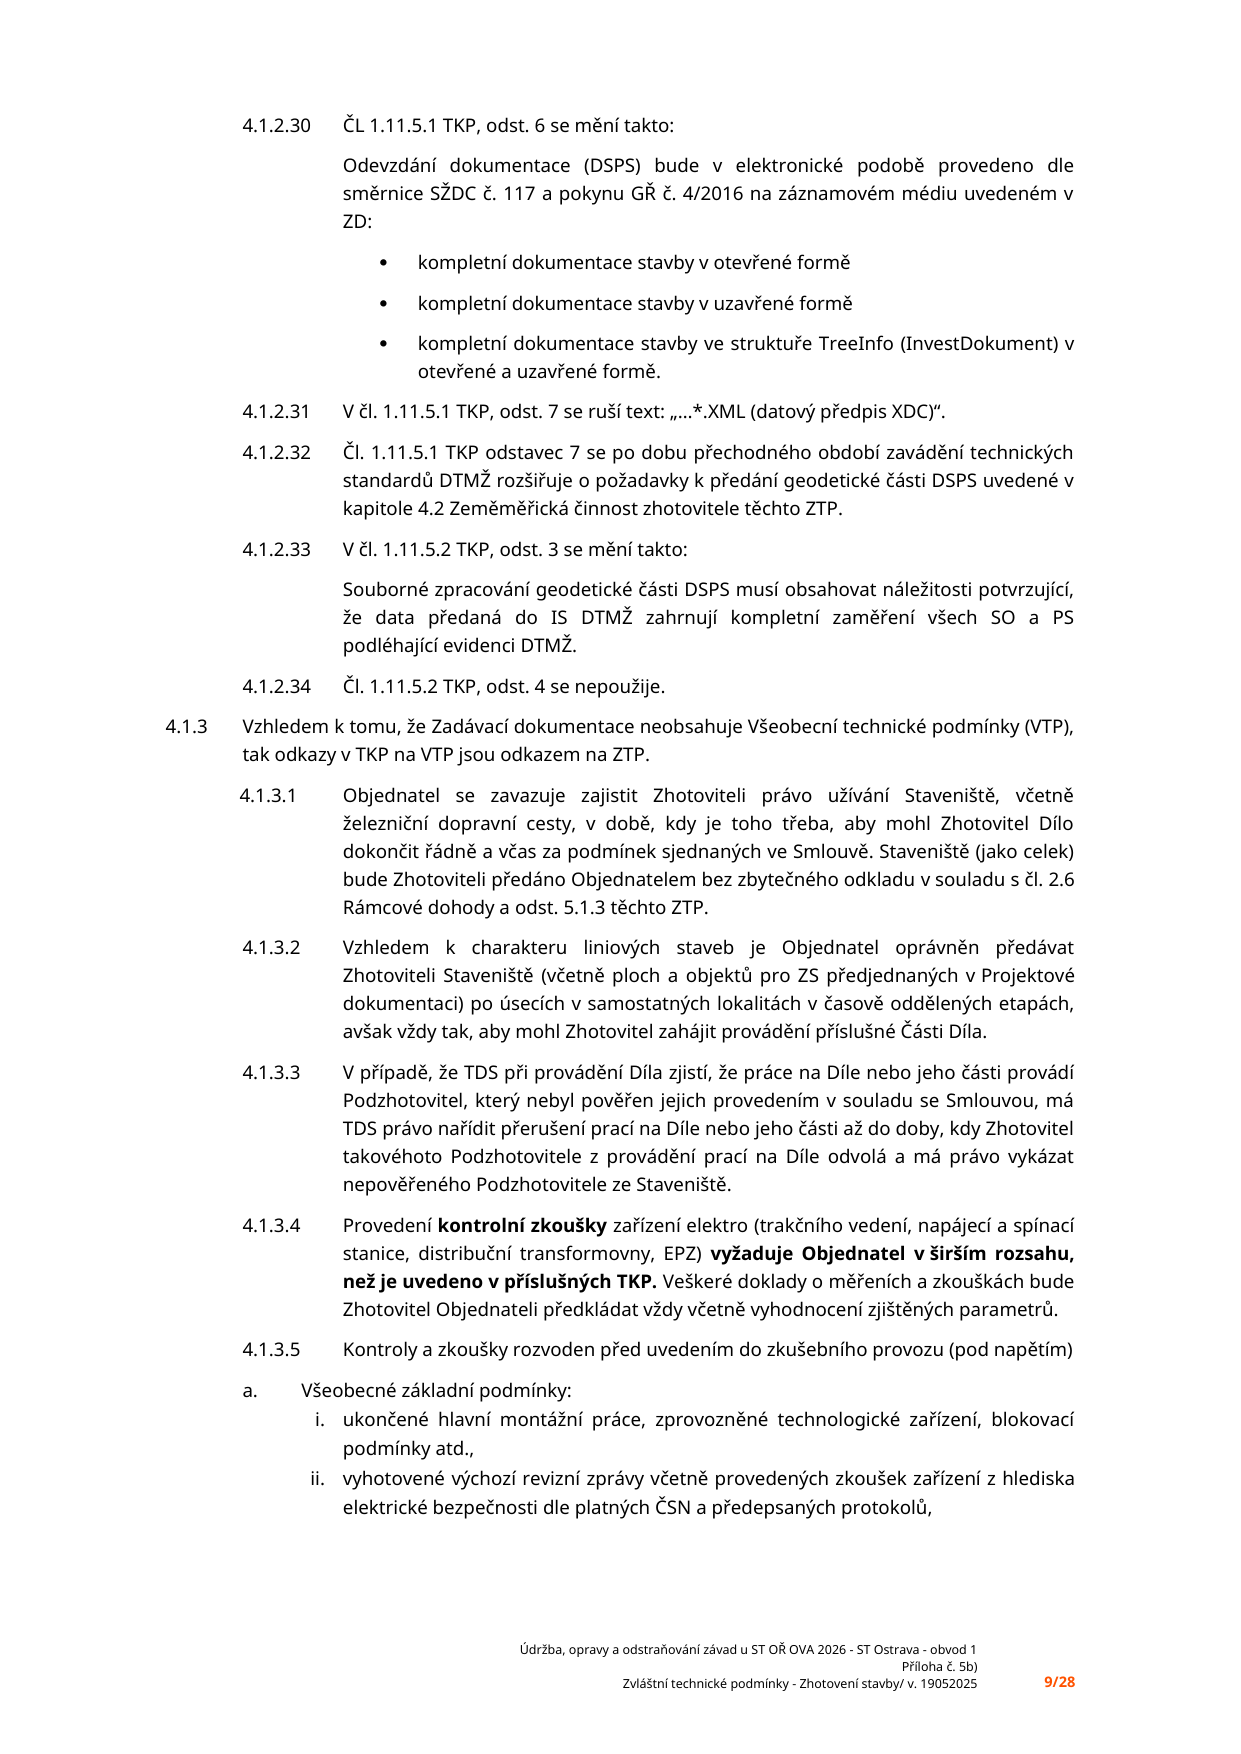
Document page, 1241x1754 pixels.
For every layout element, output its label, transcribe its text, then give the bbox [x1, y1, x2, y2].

list Objednatel se zavazuje zajistit Zhotoviteli právo užívání Staveniště, včetně železniční dopravní cesty, v době, kdy je toho třeba, aby mohl Zhotovitel Dílo dokončit řádně a včas za podmínek sjednaných ve Smlouvě. Staveniště (jako celek) bude Zhotoviteli předáno Objednatelem bez zbytečného odkladu v souladu s čl. 2.6 Rámcové dohody a odst. 5.1.3 těchto ZTP. [239, 782, 1075, 920]
text Provedení kontrolní zkoušky zařízení elektro (trakčního vedení, napájecí a spínací stanice, distribuční transformovny, EPZ) vyžaduje Objednatel v širším rozsahu, než je uvedeno v příslušných TKP. Veškeré doklady o měřeních a zkouškách bude Zhotovitel Objednateli předkládat vždy včetně vyhodnocení zjištěných parametrů. [242, 1212, 1075, 1321]
text V případě, že TDS při provádění Díla zjistí, že práce na Díle nebo jeho části provádí Podzhotovitel, který nebyl pověřen jejich provedením v souladu se Smlouvou, má TDS právo nařídit přerušení prací na Díle nebo jeho části až do doby, kdy Zhotovitel takovéhoto Podzhotovitele z provádění prací na Díle odvolá a má právo vykázat nepověřeného Podzhotovitele ze Staveniště. [242, 1059, 1075, 1197]
list vyhotovené výchozí revizní zprávy včetně provedených zkoušek zařízení z hlediska elektrické bezpečnosti dle platných ČSN a předepsaných protokolů, [325, 1465, 1075, 1519]
text Vzhledem k tomu, že Zadávací dokumentace neobsahuje Všeobecní technické podmínky (VTP), tak odkazy v TKP na VTP jsou odkazem na ZTP. [165, 713, 1075, 767]
list kompletní dokumentace stavby v uzavřené formě [380, 290, 1075, 315]
text Čl. 1.11.5.2 TKP, odst. 4 se nepoužije. [242, 673, 1075, 698]
text Vzhledem k charakteru liniových staveb je Objednatel oprávněn předávat Zhotoviteli Staveniště (včetně ploch a objektů pro ZS předjednaných v Projektové dokumentaci) po úsecích v samostatných lokalitách v časově oddělených etapách, avšak vždy tak, aby mohl Zhotovitel zahájit provádění příslušné Části Díla. [242, 935, 1075, 1044]
list kompletní dokumentace stavby v otevřené formě [380, 249, 1075, 275]
list Souborné zpracování geodetické části DSPS musí obsahovat náležitosti potvrzující, že data předaná do IS DTMŽ zahrnují kompletní zaměření všech SO a PS podléhající evidenci DTMŽ. [343, 576, 1075, 658]
text Čl. 1.11.5.1 TKP odstavec 7 se po dobu přechodného období zavádění technických standardů DTMŽ rozšiřuje o požadavky k předání geodetické části DSPS uvedené v kapitole 4.2 Zeměměřická činnost zhotovitele těchto ZTP. [242, 439, 1075, 521]
text ČL 1.11.5.1 TKP, odst. 6 se mění takto: [242, 112, 1075, 138]
list ukončené hlavní montážní práce, zprovozněné technologické zařízení, blokovací podmínky atd., [325, 1406, 1075, 1461]
text Kontroly a zkoušky rozvoden před uvedením do zkušebního provozu (pod napětím) [242, 1336, 1075, 1362]
list Odevzdání dokumentace (DSPS) bude v elektronické podobě provedeno dle směrnice SŽDC č. 117 a pokynu GŘ č. 4/2016 na záznamovém médiu uvedeném v ZD: [343, 153, 1075, 234]
list kompletní dokumentace stavby ve struktuře TreeInfo (InvestDokument) v otevřené a uzavřené formě. [380, 330, 1075, 384]
text V čl. 1.11.5.1 TKP, odst. 7 se ruší text: „…*.XML (datový předpis XDC)“. [242, 399, 1075, 424]
list Všeobecné základní podmínky: [242, 1377, 1075, 1402]
text V čl. 1.11.5.2 TKP, odst. 3 se mění takto: [242, 536, 1075, 561]
